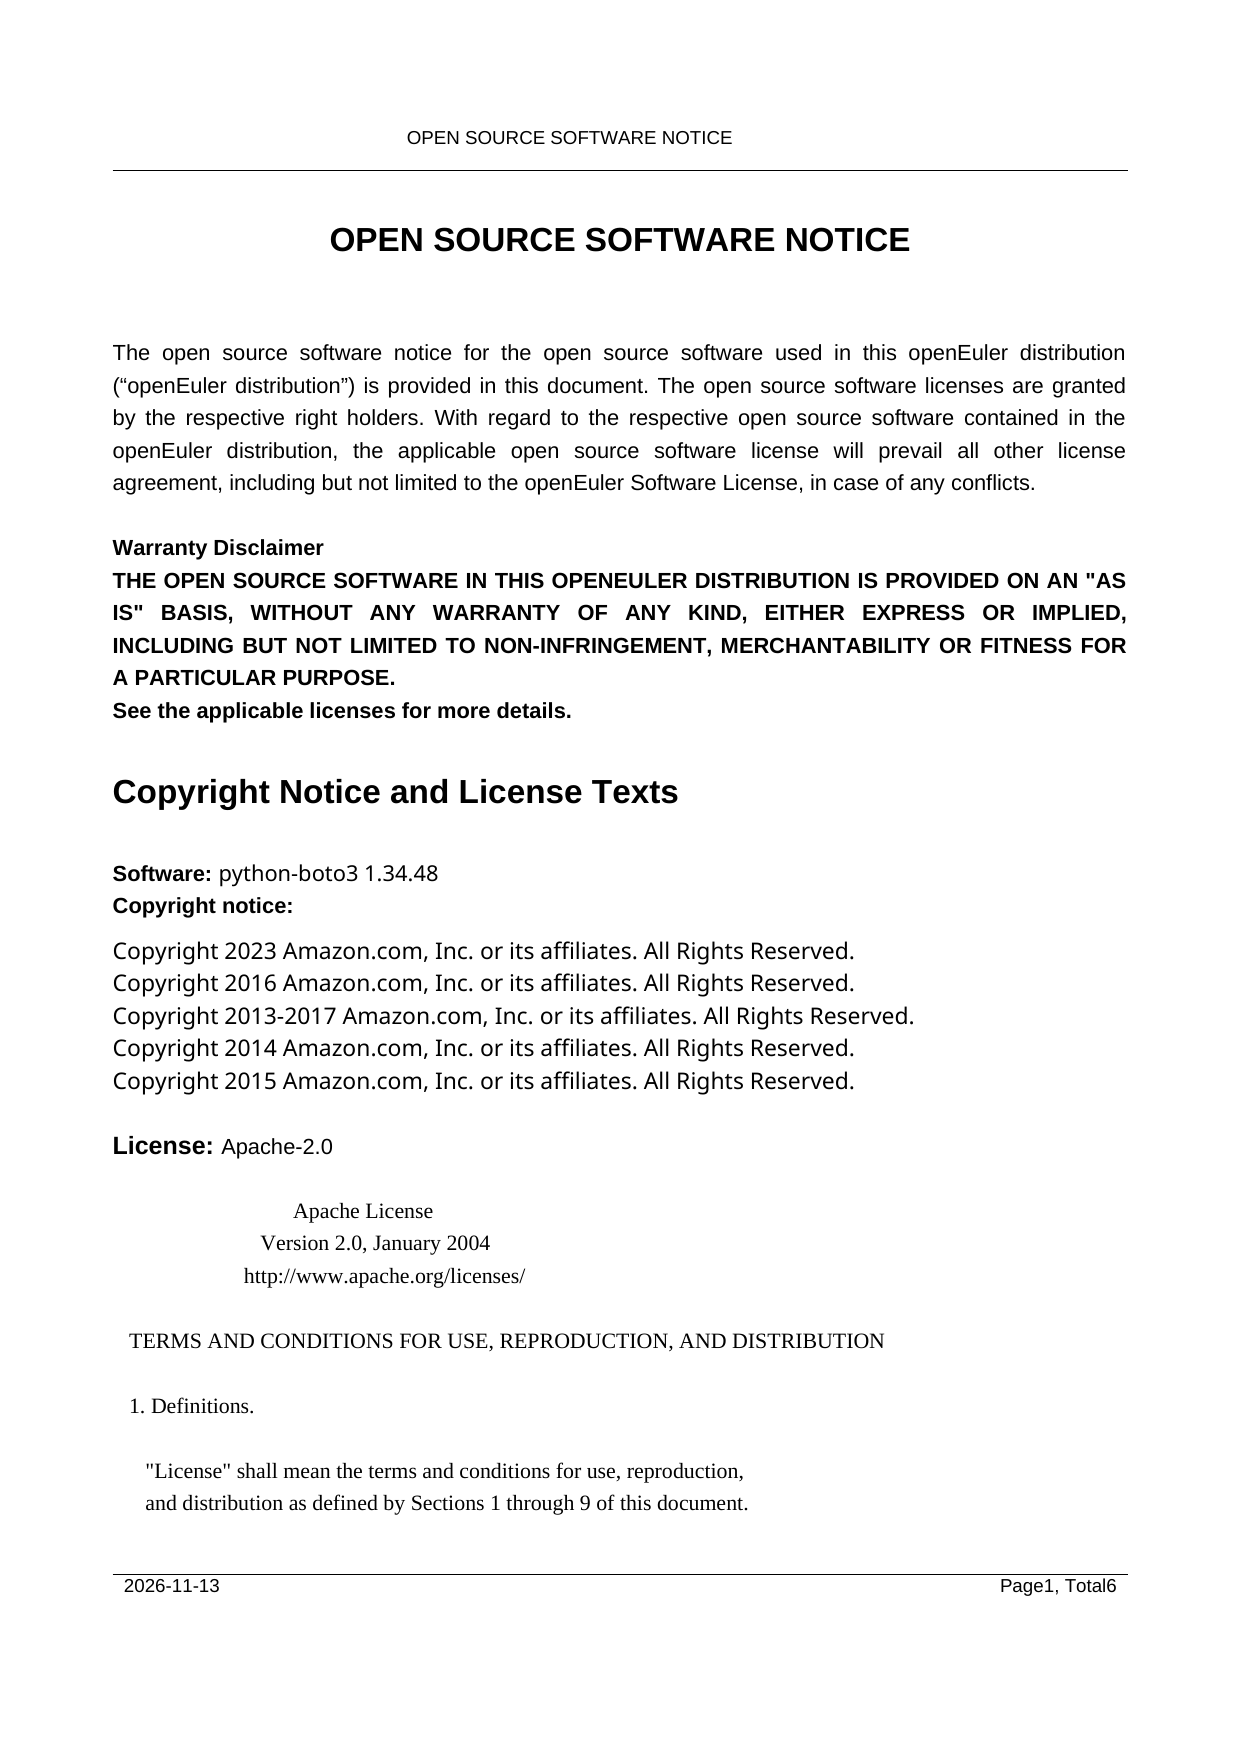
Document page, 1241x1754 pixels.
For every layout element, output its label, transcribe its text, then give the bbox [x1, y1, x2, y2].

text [112, 1161, 1128, 1519]
text License: Apache-2.0 [112, 1129, 1128, 1161]
text Copyright 2023 Amazon.com, Inc. or its affiliates. All Rights Reserved. Copyright 2016 Amazon.com, Inc. or its affiliates. All Rights Reserved. Copyright 2013-2017 Amazon.com, Inc. or its affiliates. All Rights Reserved. Copyright 2014 Amazon.com, Inc. or its affiliates. All Rights Reserved. Copyright 2015 Amazon.com, Inc. or its affiliates. All Rights Reserved. [112, 934, 1128, 1129]
text The open source software notice for the open source software used in this openEuler distribution (“openEuler distribution”) is provided in this document. The open source software licenses are granted by the respective right holders. With regard to the respective open source software contained in the openEuler distribution, the applicable open source software license will prevail all other license agreement, including but not limited to the openEuler Software License, in case of any conflicts. [112, 336, 1128, 499]
text THE OPEN SOURCE SOFTWARE IN THIS OPENEULER DISTRIBUTION IS PROVIDED ON AN "AS IS" BASIS, WITHOUT ANY WARRANTY OF ANY KIND, EITHER EXPRESS OR IMPLIED, INCLUDING BUT NOT LIMITED TO NON-INFRINGEMENT, MERCHANTABILITY OR FITNESS FOR A PARTICULAR PURPOSE. See the applicable licenses for more details. [112, 564, 1128, 726]
title Software: python-boto3 1.34.48 [112, 856, 1128, 889]
text OPEN SOURCE SOFTWARE NOTICE [112, 206, 1128, 271]
text Copyright Notice and License Texts [112, 759, 1128, 824]
text Warranty Disclaimer [112, 531, 1128, 564]
text Copyright notice: [112, 889, 1128, 921]
